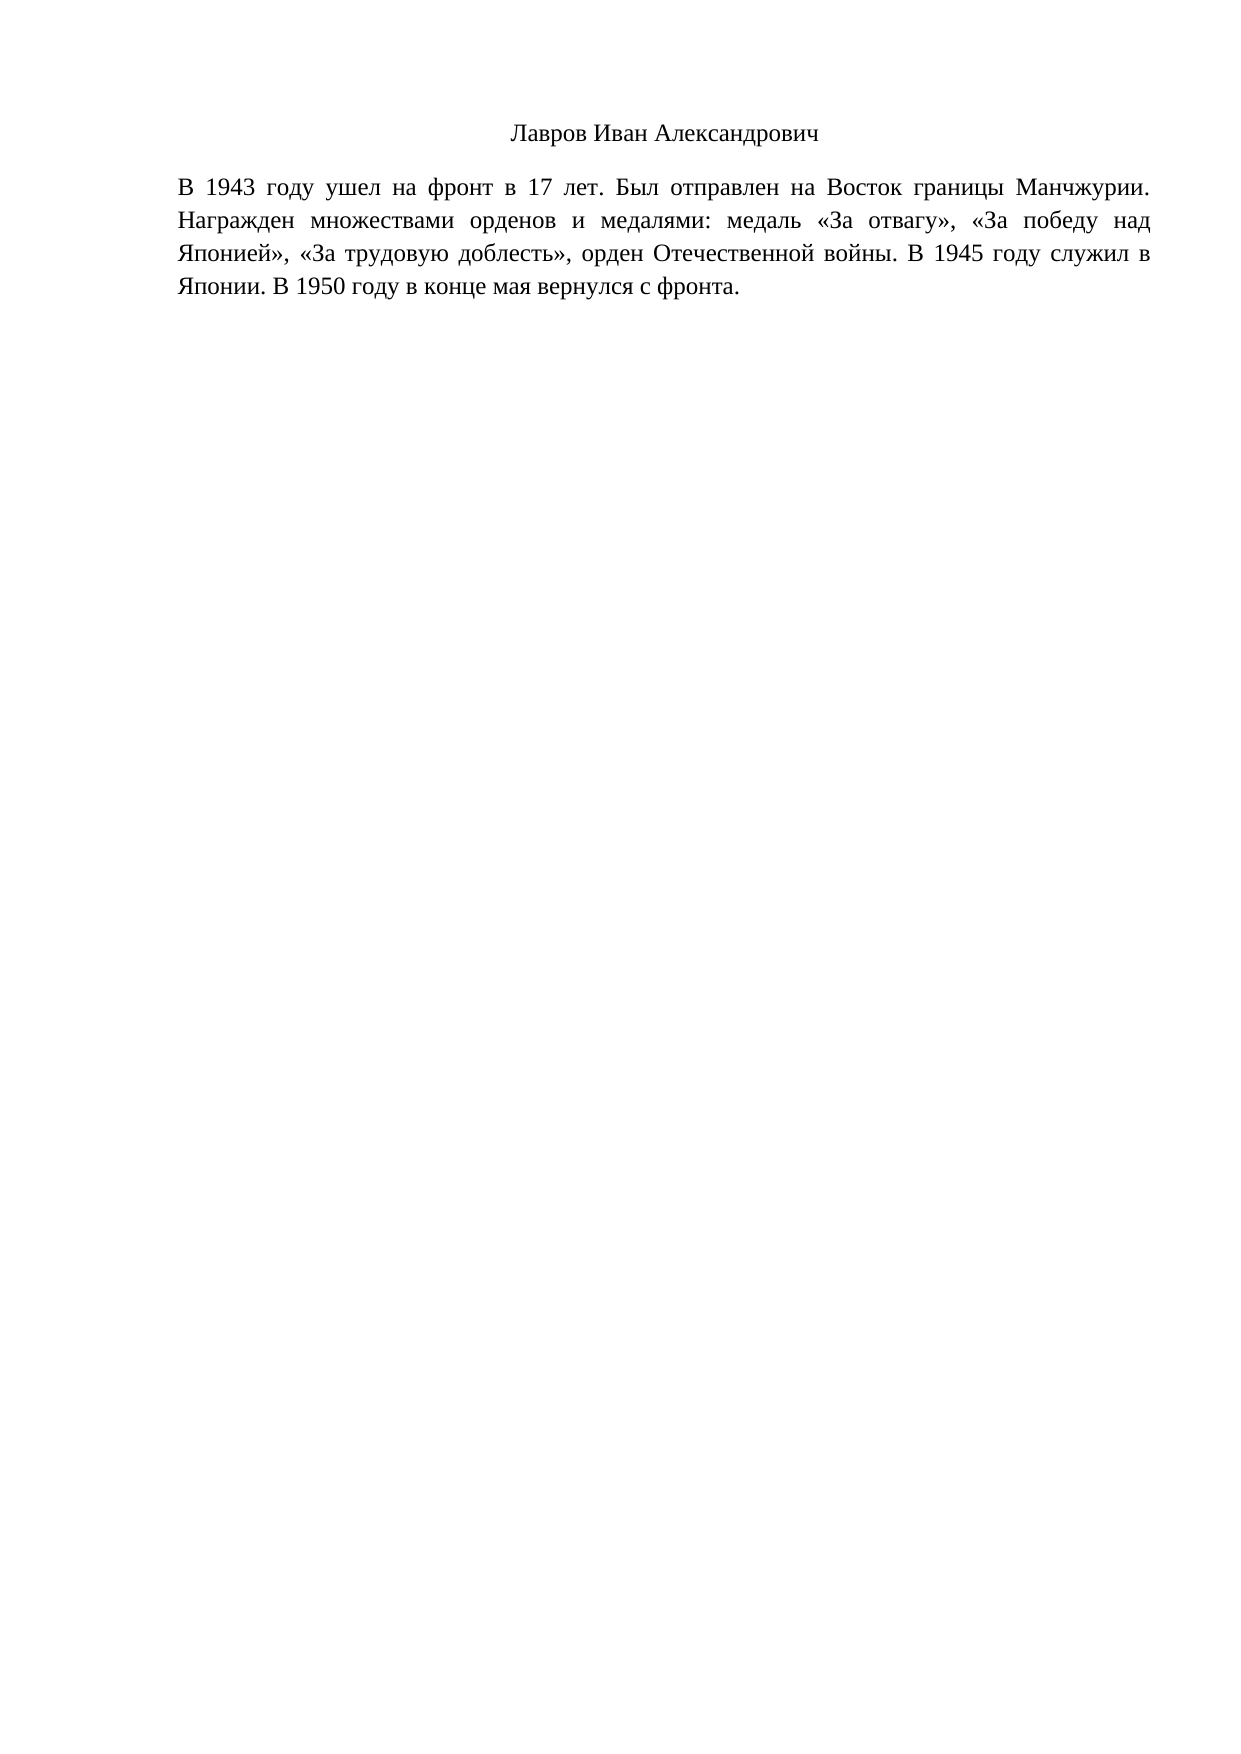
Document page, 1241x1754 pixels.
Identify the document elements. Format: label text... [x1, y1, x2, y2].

text В 1943 году ушел на фронт в 17 лет. Был отправлен на Восток границы Манчжурии. Награжден множествами орденов и медалями: медаль «За отвагу», «За победу над Японией», «За трудовую доблесть», орден Отечественной войны. В 1945 году служил в Японии. В 1950 году в конце мая вернулся с фронта. [177, 172, 1152, 300]
text Лавров Иван Александрович [177, 118, 1152, 147]
